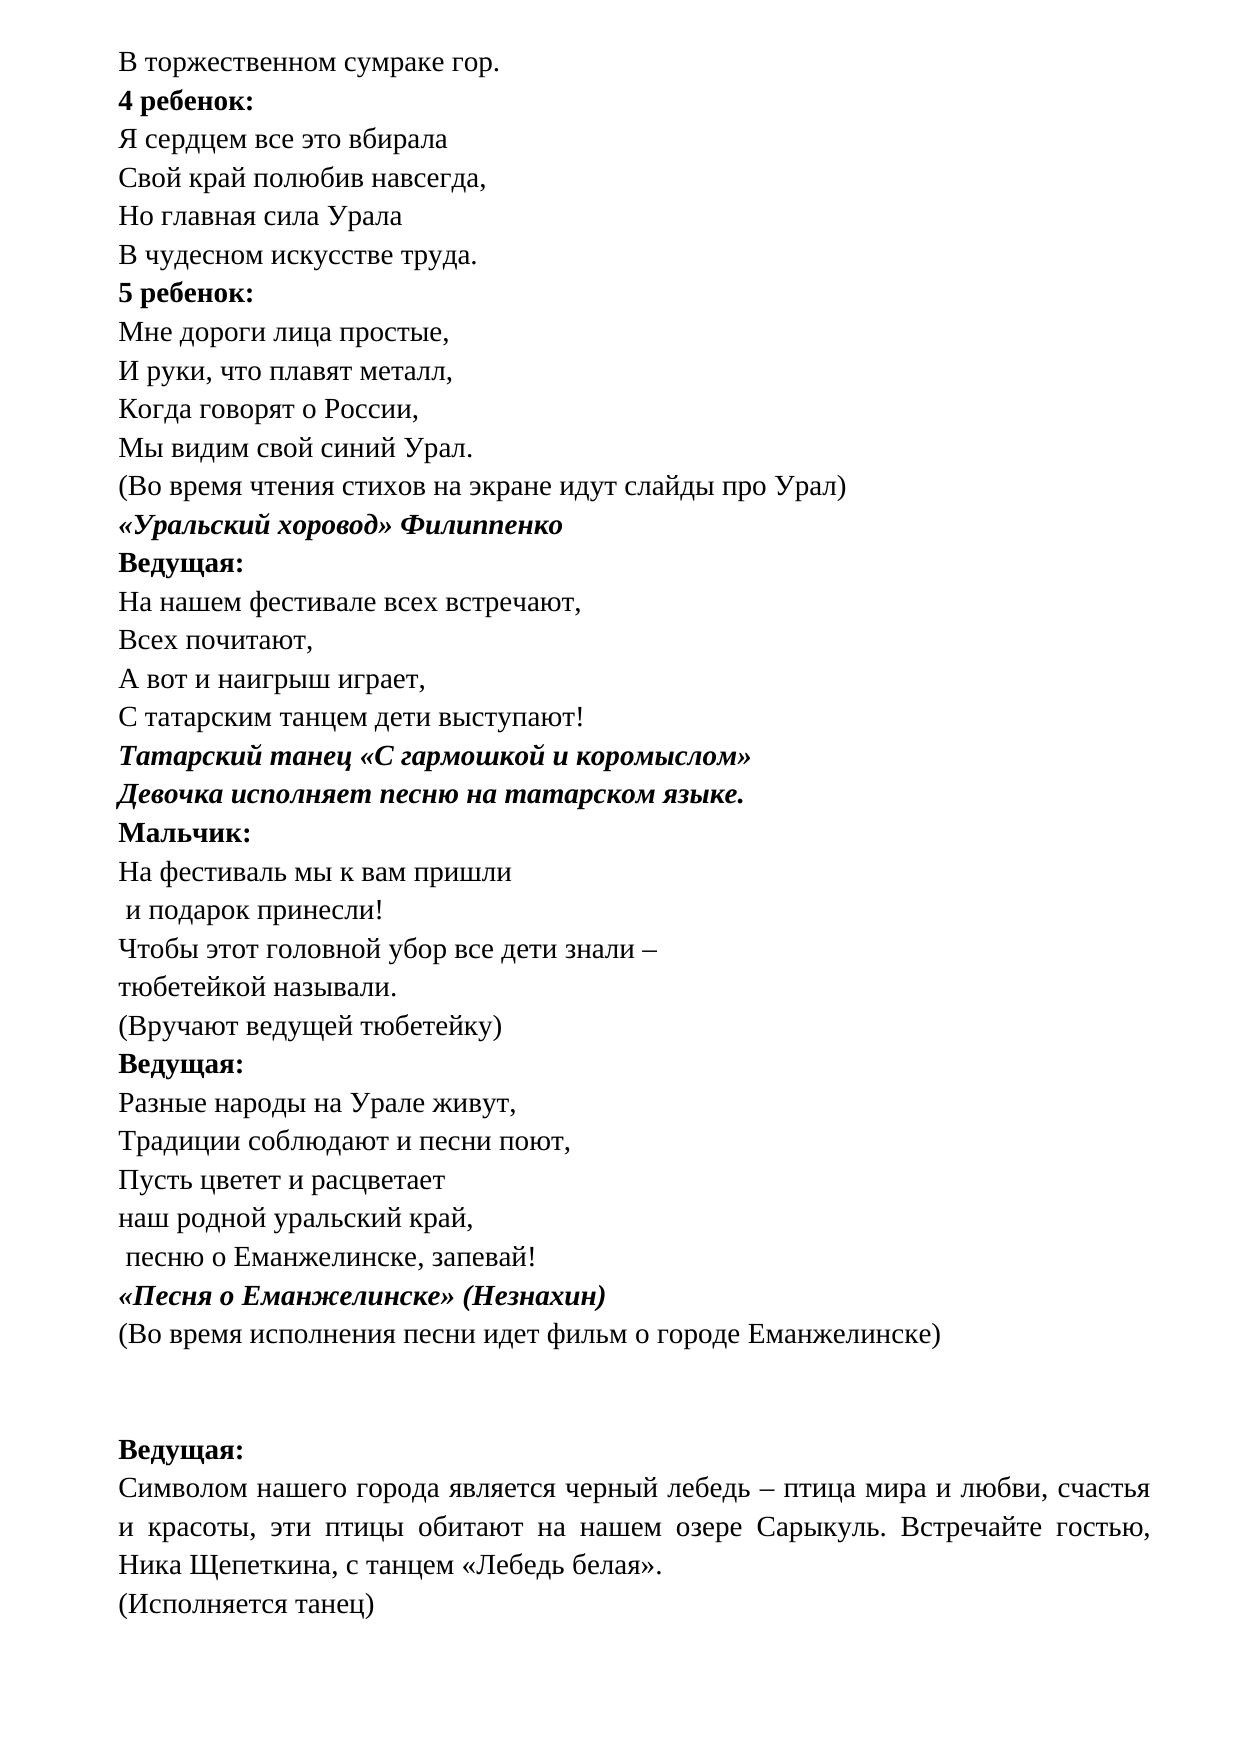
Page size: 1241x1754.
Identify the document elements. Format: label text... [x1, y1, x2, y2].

text В чудесном искусстве труда. [118, 237, 1152, 271]
text (Во время чтения стихов на экране идут слайды про Урал) [118, 468, 1152, 502]
text Ведущая: [118, 1046, 1152, 1080]
text песню о Еманжелинске, запевай! [118, 1239, 1152, 1273]
text (Вручают ведущей тюбетейку) [118, 1008, 1152, 1041]
text А вот и наигрыш играет, [118, 661, 1152, 694]
text Когда говорят о России, [118, 391, 1152, 425]
text (Во время исполнения песни идет фильм о городе Еманжелинске) [118, 1316, 1152, 1350]
text И руки, что плавят металл, [118, 353, 1152, 386]
text Но главная сила Урала [118, 198, 1152, 232]
text Символом нашего города является черный лебедь – птица мира и любви, счастья и красоты, эти птицы обитают на нашем озере Сарыкуль. Встречайте гостью, Ника Щепеткина, с танцем «Лебедь белая». [118, 1470, 1152, 1581]
text (Исполняется танец) [118, 1586, 1152, 1619]
text тюбетейкой называли. [118, 969, 1152, 1003]
text наш родной уральский край, [118, 1201, 1152, 1234]
text «Уральский хоровод» Филиппенко [118, 507, 1152, 540]
text Я сердцем все это вбирала [118, 121, 1152, 155]
text 5 ребенок: [118, 276, 1152, 309]
text Традиции соблюдают и песни поют, [118, 1123, 1152, 1157]
text В торжественном сумраке гор. [118, 44, 1152, 78]
text Пусть цветет и расцветает [118, 1162, 1152, 1196]
text «Песня о Еманжелинске» (Незнахин) [118, 1278, 1152, 1311]
text 4 ребенок: [118, 83, 1152, 116]
text Свой край полюбив навсегда, [118, 160, 1152, 193]
text Мне дороги лица простые, [118, 314, 1152, 348]
text Мальчик: [118, 815, 1152, 849]
text и подарок принесли! [118, 892, 1152, 926]
text Чтобы этот головной убор все дети знали – [118, 931, 1152, 964]
text Мы видим свой синий Урал. [118, 430, 1152, 463]
text Ведущая: [118, 1432, 1152, 1465]
text Девочка исполняет песню на татарском языке. [118, 777, 1152, 810]
text Ведущая: [118, 545, 1152, 579]
text На нашем фестивале всех встречают, [118, 584, 1152, 617]
text Всех почитают, [118, 622, 1152, 656]
text С татарским танцем дети выступают! [118, 699, 1152, 733]
text Разные народы на Урале живут, [118, 1085, 1152, 1118]
text Татарский танец «С гармошкой и коромыслом» [118, 738, 1152, 772]
text На фестиваль мы к вам пришли [118, 854, 1152, 887]
